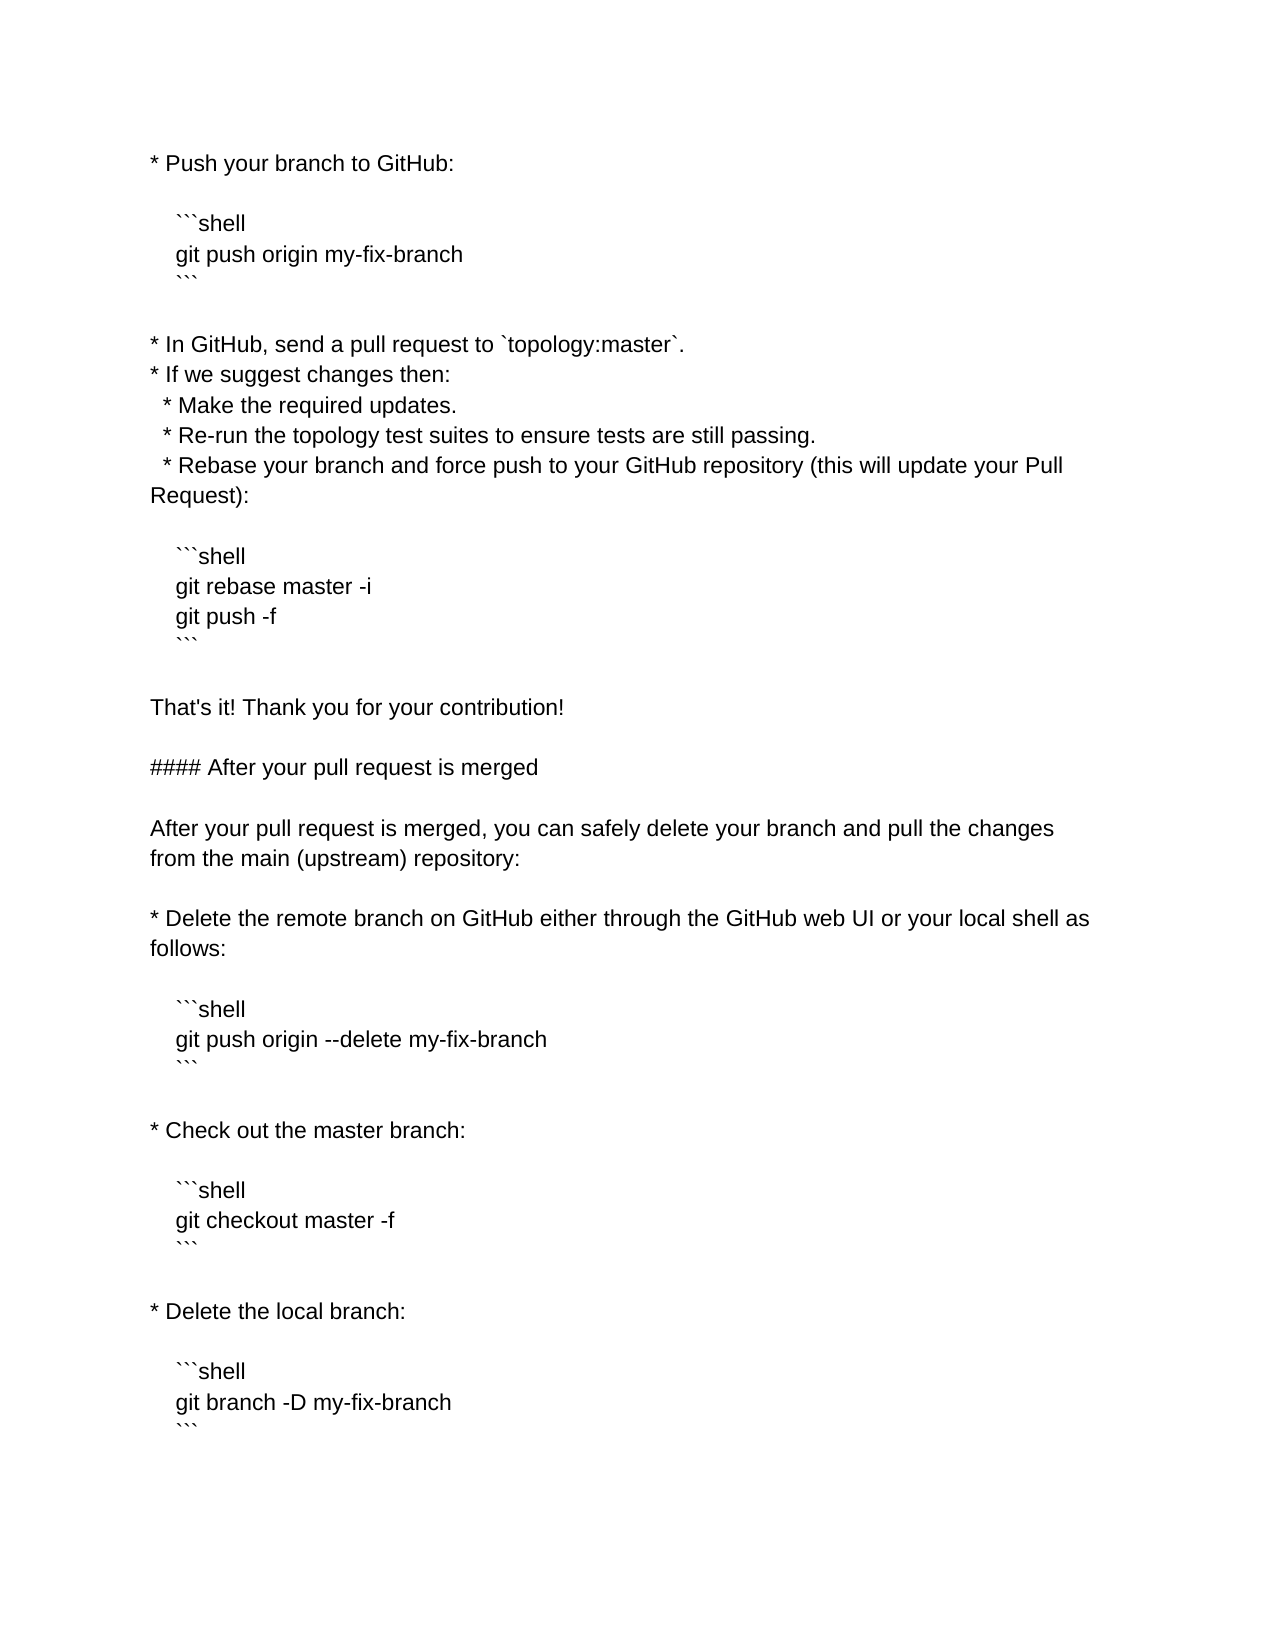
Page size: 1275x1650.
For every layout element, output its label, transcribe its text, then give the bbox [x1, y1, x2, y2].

text * Delete the local branch: [150, 1298, 1125, 1324]
text * In GitHub, send a pull request to `topology:master`. [150, 331, 1125, 358]
text ``` [150, 633, 1125, 660]
text ``` [150, 1056, 1125, 1083]
text * Rebase your branch and force push to your GitHub repository (this will update your Pull Request): [150, 452, 1125, 509]
text * If we suggest changes then: [150, 361, 1125, 388]
text ``` [150, 271, 1125, 297]
text ```shell [150, 1358, 1125, 1385]
text * Delete the remote branch on GitHub either through the GitHub web UI or your local shell as follows: [150, 905, 1125, 962]
text * Push your branch to GitHub: [150, 150, 1125, 176]
text git push -f [150, 603, 1125, 629]
text ```shell [150, 996, 1125, 1022]
text * Check out the master branch: [150, 1117, 1125, 1143]
text git checkout master -f [150, 1207, 1125, 1234]
text git push origin --delete my-fix-branch [150, 1026, 1125, 1052]
text from the main (upstream) repository: [150, 845, 1125, 871]
text After your pull request is merged, you can safely delete your branch and pull the changes [150, 814, 1125, 841]
text That's it! Thank you for your contribution! [150, 694, 1125, 720]
text git rebase master -i [150, 573, 1125, 599]
text ```shell [150, 1177, 1125, 1203]
text git branch -D my-fix-branch [150, 1388, 1125, 1415]
text ``` [150, 1237, 1125, 1264]
text git push origin my-fix-branch [150, 241, 1125, 267]
text * Make the required updates. [150, 392, 1125, 418]
text ``` [150, 1419, 1125, 1445]
text * Re-run the topology test suites to ensure tests are still passing. [150, 422, 1125, 448]
text #### After your pull request is merged [150, 754, 1125, 781]
text ```shell [150, 543, 1125, 569]
text ```shell [150, 210, 1125, 237]
